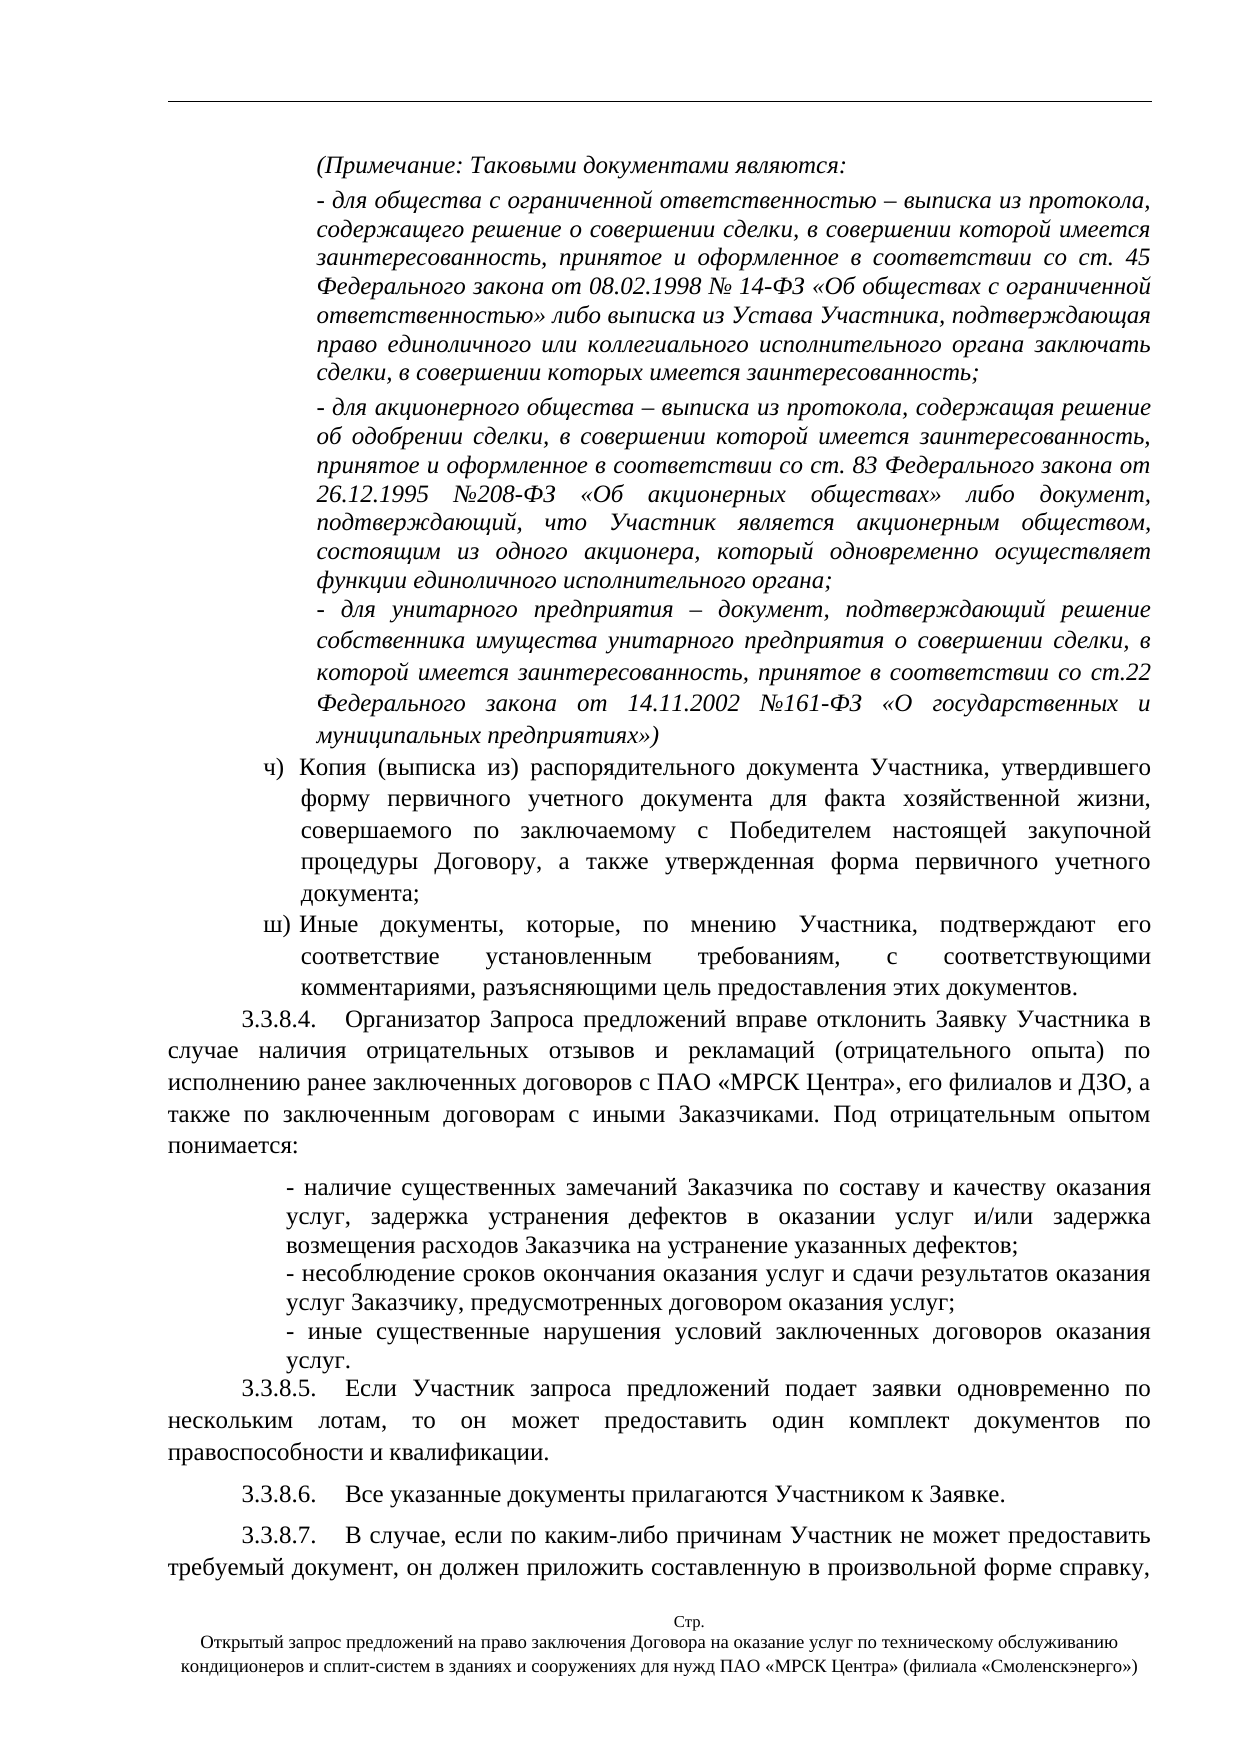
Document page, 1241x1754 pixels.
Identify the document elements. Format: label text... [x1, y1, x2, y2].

list - наличие существенных замечаний Заказчика по составу и качеству оказания услуг, задержка устранения дефектов в оказании услуг и/или задержка возмещения расходов Заказчика на устранение указанных дефектов; [286, 1172, 1152, 1258]
list Все указанные документы прилагаются Участником к Заявке. [168, 1479, 1152, 1507]
list - иные существенные нарушения условий заключенных договоров оказания услуг. [286, 1316, 1152, 1373]
list - для общества с ограниченной ответственностью – выписка из протокола, содержащего решение о совершении сделки, в совершении которой имеется заинтересованность, принятое и оформленное в соответствии со ст. 45 Федерального закона от 08.02.1998 № 14-ФЗ «Об обществах с ограниченной ответственностью» либо выписка из Устава Участника, подтверждающая право единоличного или коллегиального исполнительного органа заключать сделки, в совершении которых имеется заинтересованность; [316, 185, 1152, 386]
list (Примечание: Таковыми документами являются: [316, 150, 1152, 179]
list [168, 1521, 1152, 1581]
list - для унитарного предприятия – документ, подтверждающий решение собственника имущества унитарного предприятия о совершении сделки, в которой имеется заинтересованность, принятое в соответствии со ст.22 Федерального закона от 14.11.2002 №161-ФЗ «О государственных и муниципальных предприятиях») [316, 594, 1152, 749]
list Организатор Запроса предложений вправе отклонить Заявку Участника в случае наличия отрицательных отзывов и рекламаций (отрицательного опыта) по исполнению ранее заключенных договоров с ПАО «МРСК Центра», его филиалов и ДЗО, а также по заключенным договорам с иными Заказчиками. Под отрицательным опытом понимается: [168, 1004, 1152, 1159]
list - несоблюдение сроков окончания оказания услуг и сдачи результатов оказания услуг Заказчику, предусмотренных договором оказания услуг; [286, 1258, 1152, 1316]
list Копия (выписка из) распорядительного документа Участника, утвердившего форму первичного учетного документа для факта хозяйственной жизни, совершаемого по заключаемому с Победителем настоящей закупочной процедуры Договору, а также утвержденная форма первичного учетного документа; [263, 752, 1152, 907]
list - для акционерного общества – выписка из протокола, содержащая решение об одобрении сделки, в совершении которой имеется заинтересованность, принятое и оформленное в соответствии со ст. 83 Федерального закона от 26.12.1995 №208-ФЗ «Об акционерных обществах» либо документ, подтверждающий, что Участник является акционерным обществом, состоящим из одного акционера, который одновременно осуществляет функции единоличного исполнительного органа; [316, 392, 1152, 594]
list Если Участник запроса предложений подает заявки одновременно по нескольким лотам, то он может предоставить один комплект документов по правоспособности и квалификации. [168, 1373, 1152, 1465]
list Иные документы, которые, по мнению Участника, подтверждают его соответствие установленным требованиям, с соответствующими комментариями, разъясняющими цель предоставления этих документов. [263, 909, 1152, 1001]
